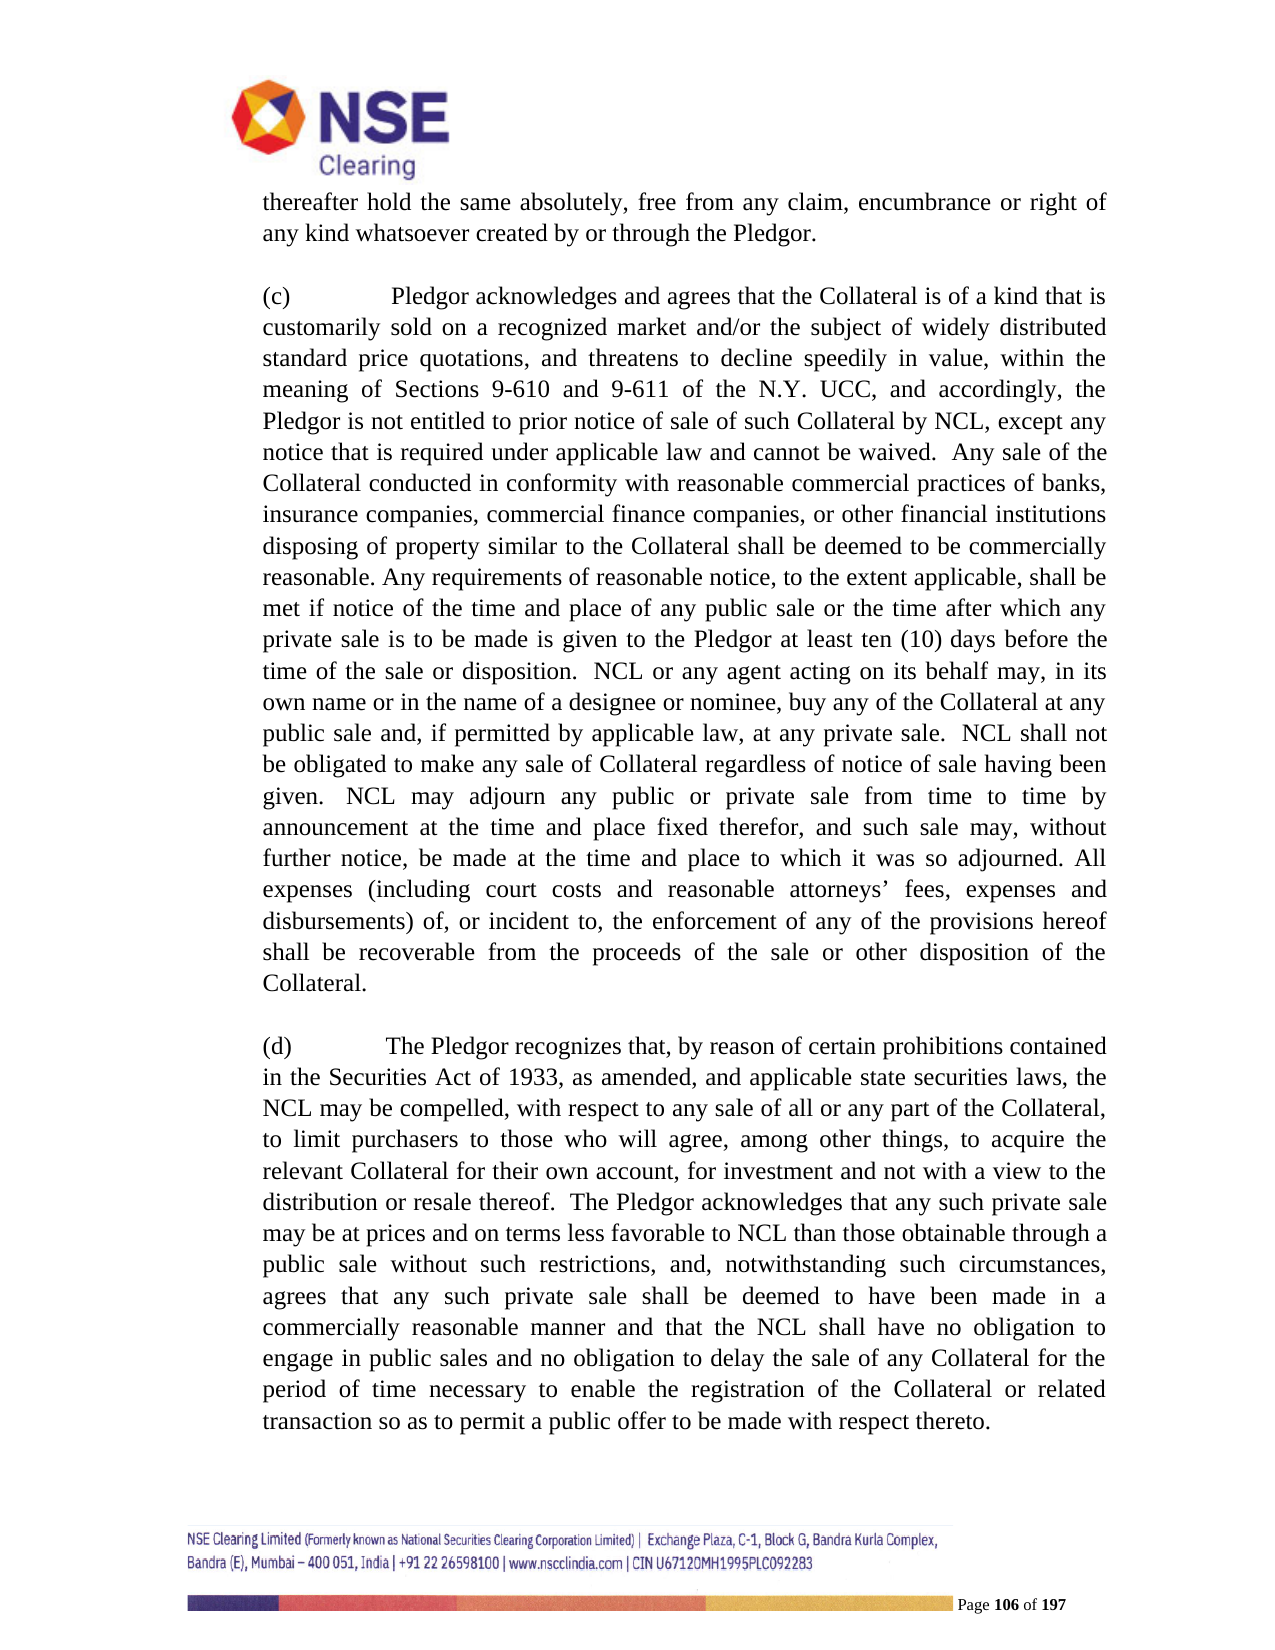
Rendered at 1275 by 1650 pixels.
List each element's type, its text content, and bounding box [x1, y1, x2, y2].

picture [187, 75, 493, 185]
picture [187, 1525, 954, 1611]
text (c) Pledgor acknowledges and agrees that the Collateral is of a kind that is customarily sold on a recognized market and/or the subject of widely distributed standard price quotations, and threatens to decline speedily in value, within the meaning of Sections 9-610 and 9-611 of the N.Y. UCC, and accordingly, the Pledgor is not entitled to prior notice of sale of such Collateral by NCL, except any notice that is required under applicable law and cannot be waived. Any sale of the Collateral conducted in conformity with reasonable commercial practices of banks, insurance companies, commercial finance companies, or other financial institutions disposing of property similar to the Collateral shall be deemed to be commercially reasonable. Any requirements of reasonable notice, to the extent applicable, shall be met if notice of the time and place of any public sale or the time after which any private sale is to be made is given to the Pledgor at least ten (10) days before the time of the sale or disposition. NCL or any agent acting on its behalf may, in its own name or in the name of a designee or nominee, buy any of the Collateral at any public sale and, if permitted by applicable law, at any private sale. NCL shall not be obligated to make any sale of Collateral regardless of notice of sale having been given. NCL may adjourn any public or private sale from time to time by announcement at the time and place fixed therefor, and such sale may, without further notice, be made at the time and place to which it was so adjourned. All expenses (including court costs and reasonable attorneys’ fees, expenses and disbursements) of, or incident to, the enforcement of any of the provisions hereof shall be recoverable from the proceeds of the sale or other disposition of the Collateral. [262, 278, 1107, 997]
text (d) The Pledgor recognizes that, by reason of certain prohibitions contained in the Securities Act of 1933, as amended, and applicable state securities laws, the NCL may be compelled, with respect to any sale of all or any part of the Collateral, to limit purchasers to those who will agree, among other things, to acquire the relevant Collateral for their own account, for investment and not with a view to the distribution or resale thereof. The Pledgor acknowledges that any such private sale may be at prices and on terms less favorable to NCL than those obtainable through a public sale without such restrictions, and, notwithstanding such circumstances, agrees that any such private sale shall be deemed to have been made in a commercially reasonable manner and that the NCL shall have no obligation to engage in public sales and no obligation to delay the sale of any Collateral for the period of time necessary to enable the registration of the Collateral or related transaction so as to permit a public offer to be made with respect thereto. [262, 1028, 1107, 1434]
